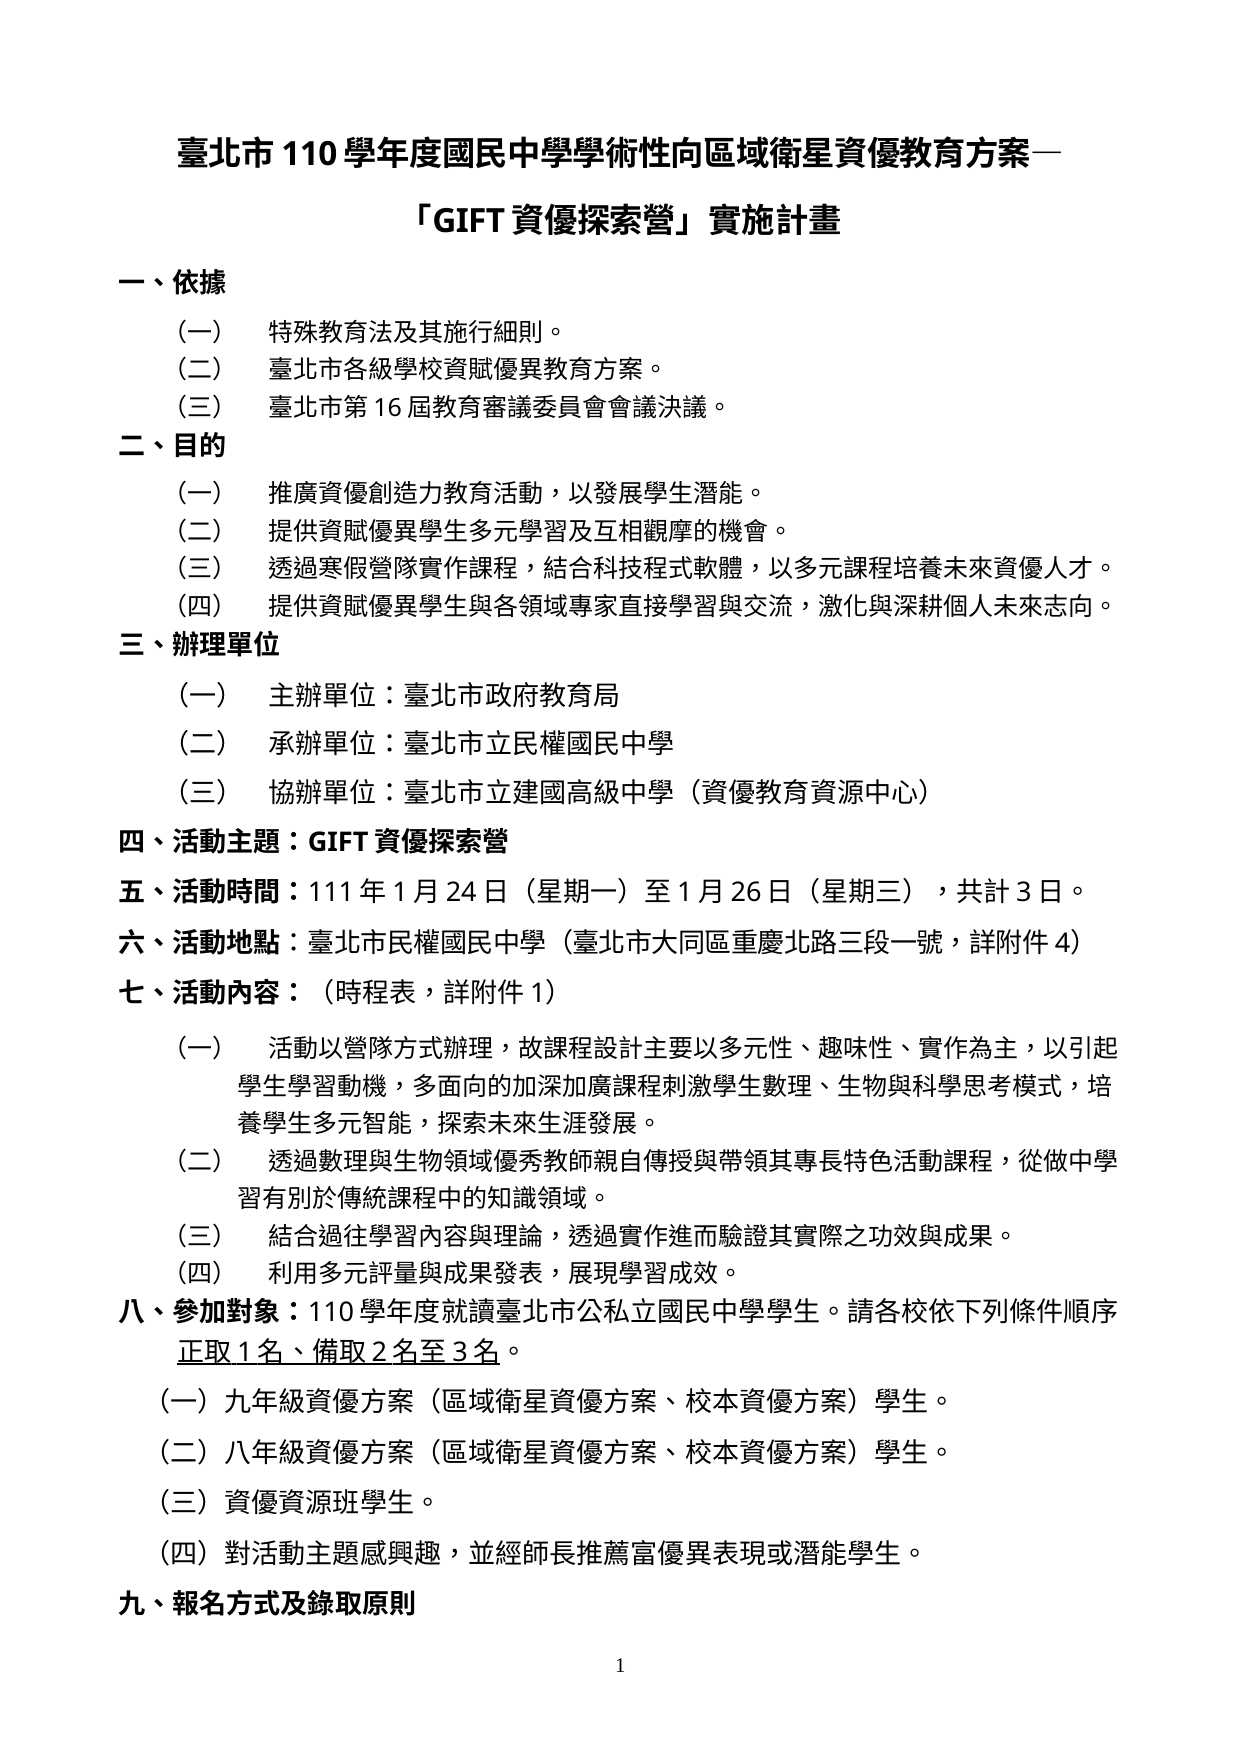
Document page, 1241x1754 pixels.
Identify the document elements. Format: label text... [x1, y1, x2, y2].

text 八、參加對象：110學年度就讀臺北市公私立國民中學學生。請各校依下列條件順序正取1名、備取2名至3名。 [118, 1290, 1122, 1369]
text 六、活動地點：臺北市民權國民中學（臺北市大同區重慶北路三段一號，詳附件4） [118, 921, 1122, 960]
text 「GIFT資優探索營」實施計畫 [118, 194, 1122, 243]
text 三、辦理單位 [118, 623, 1122, 662]
text 臺北市110學年度國民中學學術性向區域衛星資優教育方案— [118, 127, 1122, 175]
list 臺北市各級學校資賦優異教育方案。 [162, 349, 1122, 387]
text 五、活動時間：111年1月24日（星期一）至1月26日（星期三），共計3日。 [118, 870, 1122, 909]
list 利用多元評量與成果發表，展現學習成效。 [162, 1253, 1122, 1290]
list 活動以營隊方式辦理，故課程設計主要以多元性、趣味性、實作為主，以引起學生學習動機，多面向的加深加廣課程刺激學生數理、生物與科學思考模式，培養學生多元智能，探索未來生涯發展。 [162, 1028, 1122, 1140]
text 九、報名方式及錄取原則 [118, 1582, 1122, 1622]
list 協辦單位：臺北市立建國高級中學（資優教育資源中心） [162, 771, 1122, 810]
list 提供資賦優異學生多元學習及互相觀摩的機會。 [162, 511, 1122, 548]
text 四、活動主題：GIFT資優探索營 [118, 819, 1122, 859]
list 透過寒假營隊實作課程，結合科技程式軟體，以多元課程培養未來資優人才。 [162, 548, 1122, 586]
text （三）資優資源班學生。 [143, 1481, 1122, 1521]
text （二）八年級資優方案（區域衛星資優方案、校本資優方案）學生。 [143, 1431, 1122, 1470]
list 透過數理與生物領域優秀教師親自傳授與帶領其專長特色活動課程，從做中學習有別於傳統課程中的知識領域。 [162, 1140, 1122, 1215]
list 特殊教育法及其施行細則。 [162, 312, 1122, 349]
list 主辦單位：臺北市政府教育局 [162, 673, 1122, 713]
text 一、依據 [118, 261, 1122, 301]
text （一）九年級資優方案（區域衛星資優方案、校本資優方案）學生。 [143, 1380, 1122, 1419]
text 二、目的 [118, 424, 1122, 464]
list 結合過往學習內容與理論，透過實作進而驗證其實際之功效與成果。 [162, 1215, 1122, 1253]
list 推廣資優創造力教育活動，以發展學生潛能。 [162, 473, 1122, 511]
text 七、活動內容：（時程表，詳附件1） [118, 971, 1122, 1011]
list 臺北市第16屆教育審議委員會會議決議。 [162, 387, 1122, 424]
list 承辦單位：臺北市立民權國民中學 [162, 722, 1122, 761]
list 提供資賦優異學生與各領域專家直接學習與交流，激化與深耕個人未來志向。 [162, 586, 1122, 623]
text （四）對活動主題感興趣，並經師長推薦富優異表現或潛能學生。 [143, 1532, 1122, 1571]
